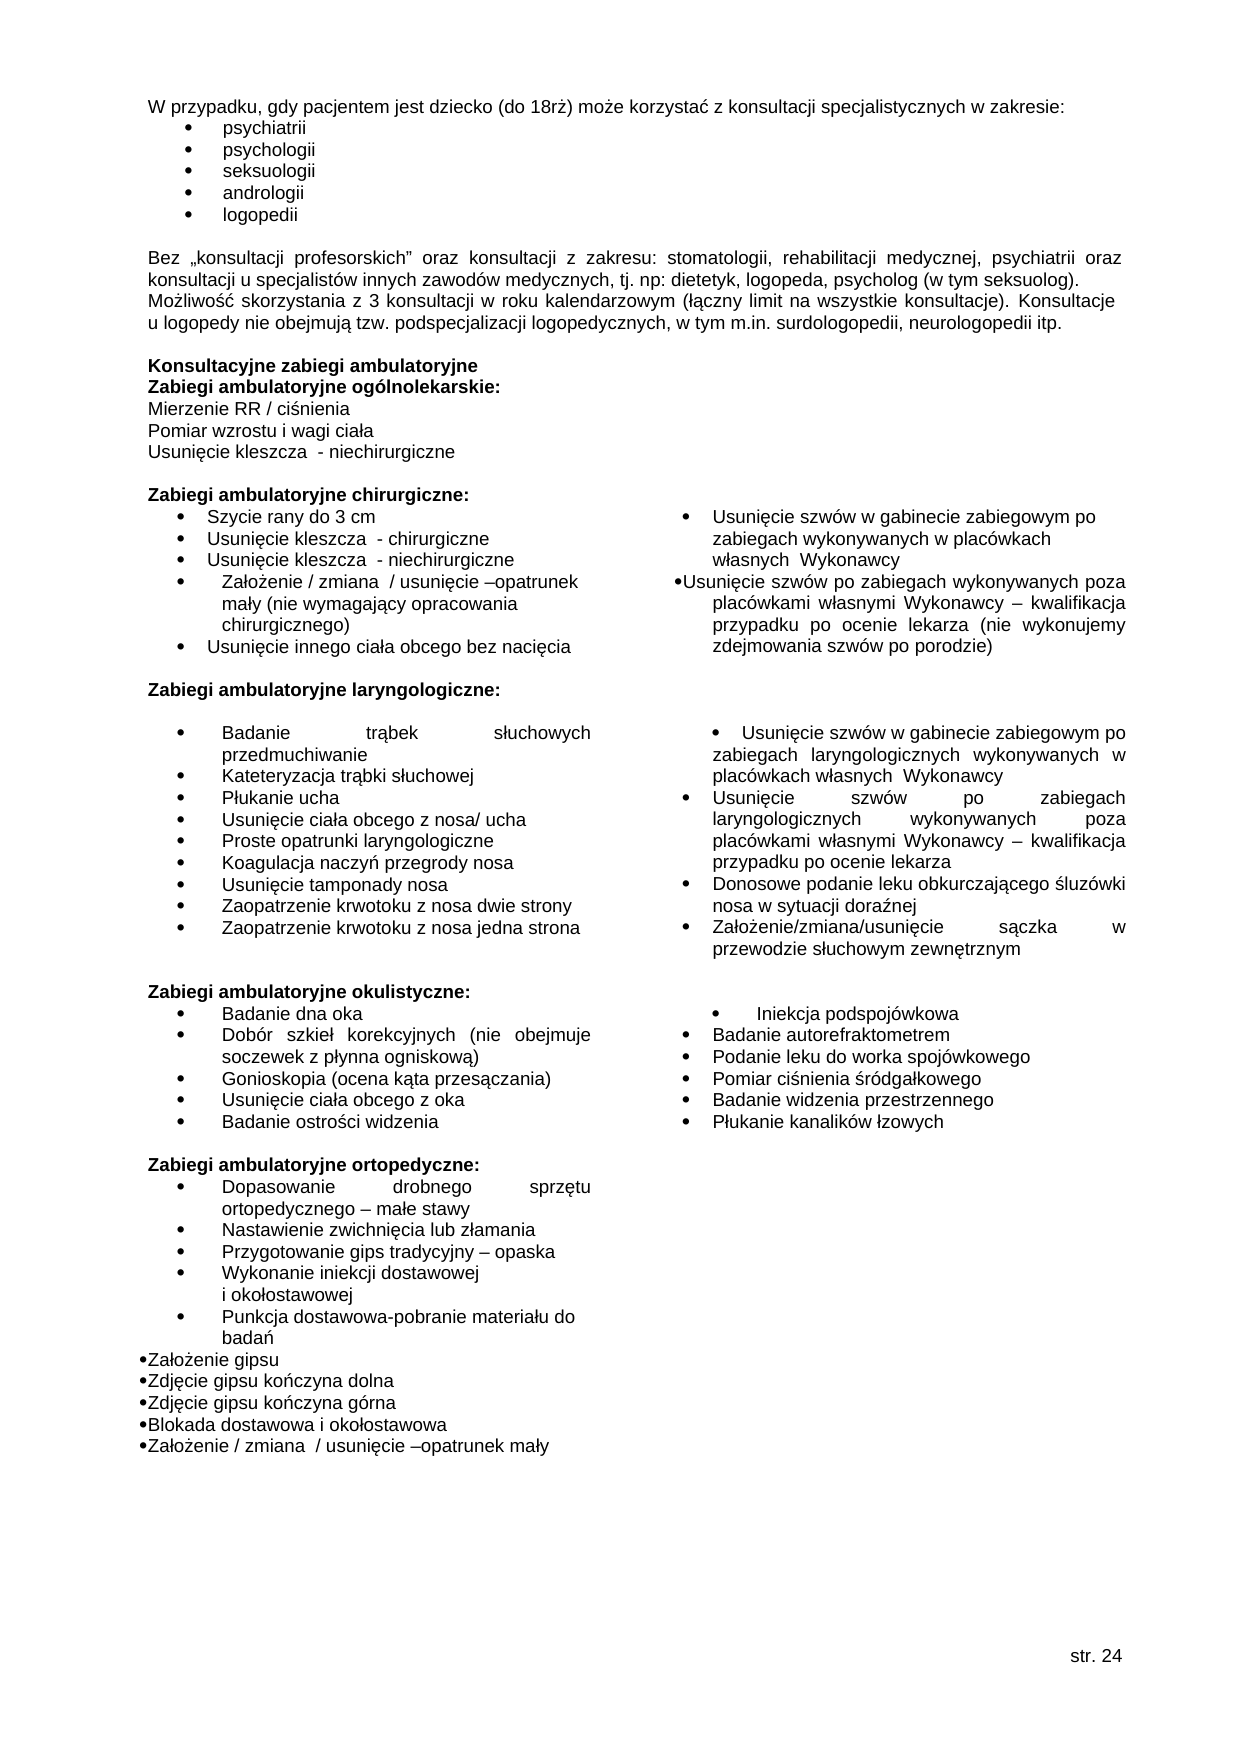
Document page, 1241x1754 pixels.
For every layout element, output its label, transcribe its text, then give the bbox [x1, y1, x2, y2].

list Założenie / zmiana / usunięcie –opatrunek mały (nie wymagający opracowania chirurgicznego) [177, 571, 591, 635]
text Zabiegi ambulatoryjne ortopedyczne: [148, 1154, 1122, 1176]
list Podanie leku do worka spojówkowego [683, 1046, 1126, 1067]
list Usunięcie szwów po zabiegach laryngologicznych wykonywanych poza placówkami własnymi Wykonawcy – kwalifikacja przypadku po ocenie lekarza [683, 787, 1126, 873]
list Usunięcie kleszcza - niechirurgiczne [177, 549, 591, 571]
text Konsultacyjne zabiegi ambulatoryjne [148, 355, 1122, 376]
list Badanie dna oka [177, 1002, 591, 1024]
list Koagulacja naczyń przegrody nosa [177, 852, 591, 873]
list Wykonanie iniekcji dostawowej i okołostawowej [177, 1262, 591, 1305]
list Przygotowanie gips tradycyjny – opaska [177, 1241, 591, 1262]
list Gonioskopia (ocena kąta przesączania) [177, 1067, 591, 1089]
list Badanie ostrości widzenia [177, 1111, 591, 1132]
text Zabiegi ambulatoryjne ogólnolekarskie: [148, 376, 1122, 398]
list Usunięcie szwów po zabiegach wykonywanych poza placówkami własnymi Wykonawcy – kwalifikacja przypadku po ocenie lekarza (nie wykonujemy zdejmowania szwów po porodzie) [675, 570, 1126, 657]
list Usunięcie kleszcza - chirurgiczne [177, 527, 591, 549]
text Zabiegi ambulatoryjne laryngologiczne: [148, 679, 1122, 700]
list Usunięcie innego ciała obcego bez nacięcia [177, 635, 591, 657]
text Mierzenie RR / ciśnienia [148, 398, 1122, 419]
list Usunięcie szwów w gabinecie zabiegowym po [683, 506, 1126, 527]
list Iniekcja podspojówkowa [712, 1002, 1126, 1024]
list Płukanie kanalików łzowych [683, 1111, 1126, 1132]
list psychiatrii [185, 117, 1126, 139]
list Proste opatrunki laryngologiczne [177, 830, 591, 852]
list seksuologii [185, 160, 1126, 182]
list Badanie trąbek słuchowych przedmuchiwanie [177, 722, 591, 765]
list psychologii [185, 139, 1126, 160]
list Usunięcie tamponady nosa [177, 873, 591, 895]
text Bez „konsultacji profesorskich” oraz konsultacji z zakresu: stomatologii, rehabilitacji medycznej, psychiatrii oraz konsultacji u specjalistów innych zawodów medycznych, tj. np: dietetyk, logopeda, psycholog (w tym seksuolog). [148, 247, 1122, 290]
list Usunięcie szwów w gabinecie zabiegowym po zabiegach laryngologicznych wykonywanych w placówkach własnych Wykonawcy [712, 722, 1126, 787]
text Zabiegi ambulatoryjne okulistyczne: [148, 981, 1122, 1002]
text zabiegach wykonywanych w placówkach własnych Wykonawcy [712, 527, 1122, 570]
list Zaopatrzenie krwotoku z nosa dwie strony [177, 895, 591, 917]
list Zdjęcie gipsu kończyna górna [140, 1392, 591, 1414]
list Dobór szkieł korekcyjnych (nie obejmuje soczewek z płynna ogniskową) [177, 1024, 591, 1067]
text Zabiegi ambulatoryjne chirurgiczne: [148, 484, 1122, 506]
list Dopasowanie drobnego sprzętu ortopedycznego – małe stawy [177, 1176, 591, 1219]
list Usunięcie ciała obcego z nosa/ ucha [177, 808, 591, 830]
list Donosowe podanie leku obkurczającego śluzówki nosa w sytuacji doraźnej [683, 873, 1126, 916]
list Płukanie ucha [177, 787, 591, 808]
list Blokada dostawowa i okołostawowa [140, 1414, 591, 1435]
list Zdjęcie gipsu kończyna dolna [140, 1370, 591, 1392]
list Usunięcie ciała obcego z oka [177, 1089, 591, 1111]
list Szycie rany do 3 cm [177, 506, 591, 527]
text Usunięcie kleszcza - niechirurgiczne [148, 441, 1122, 462]
list Nastawienie zwichnięcia lub złamania [177, 1219, 591, 1241]
text W przypadku, gdy pacjentem jest dziecko (do 18rż) może korzystać z konsultacji specjalistycznych w zakresie: [148, 95, 1122, 117]
list andrologii [185, 182, 1126, 204]
list Punkcja dostawowa-pobranie materiału do badań [177, 1305, 591, 1349]
list Zaopatrzenie krwotoku z nosa jedna strona [177, 917, 591, 938]
list Założenie/zmiana/usunięcie sączka w przewodzie słuchowym zewnętrznym [683, 916, 1126, 959]
text Pomiar wzrostu i wagi ciała [148, 419, 1122, 441]
list Założenie / zmiana / usunięcie –opatrunek mały [140, 1435, 591, 1457]
text Możliwość skorzystania z 3 konsultacji w roku kalendarzowym (łączny limit na wszystkie konsultacje). Konsultacje u logopedy nie obejmują tzw. podspecjalizacji logopedycznych, w tym m.in. surdologopedii, neurologopedii itp. [148, 290, 1122, 333]
list Pomiar ciśnienia śródgałkowego [683, 1067, 1126, 1089]
list Badanie widzenia przestrzennego [683, 1089, 1126, 1111]
list logopedii [185, 204, 1126, 225]
list Badanie autorefraktometrem [683, 1024, 1126, 1046]
list Założenie gipsu [140, 1349, 591, 1370]
list Kateteryzacja trąbki słuchowej [177, 765, 591, 787]
